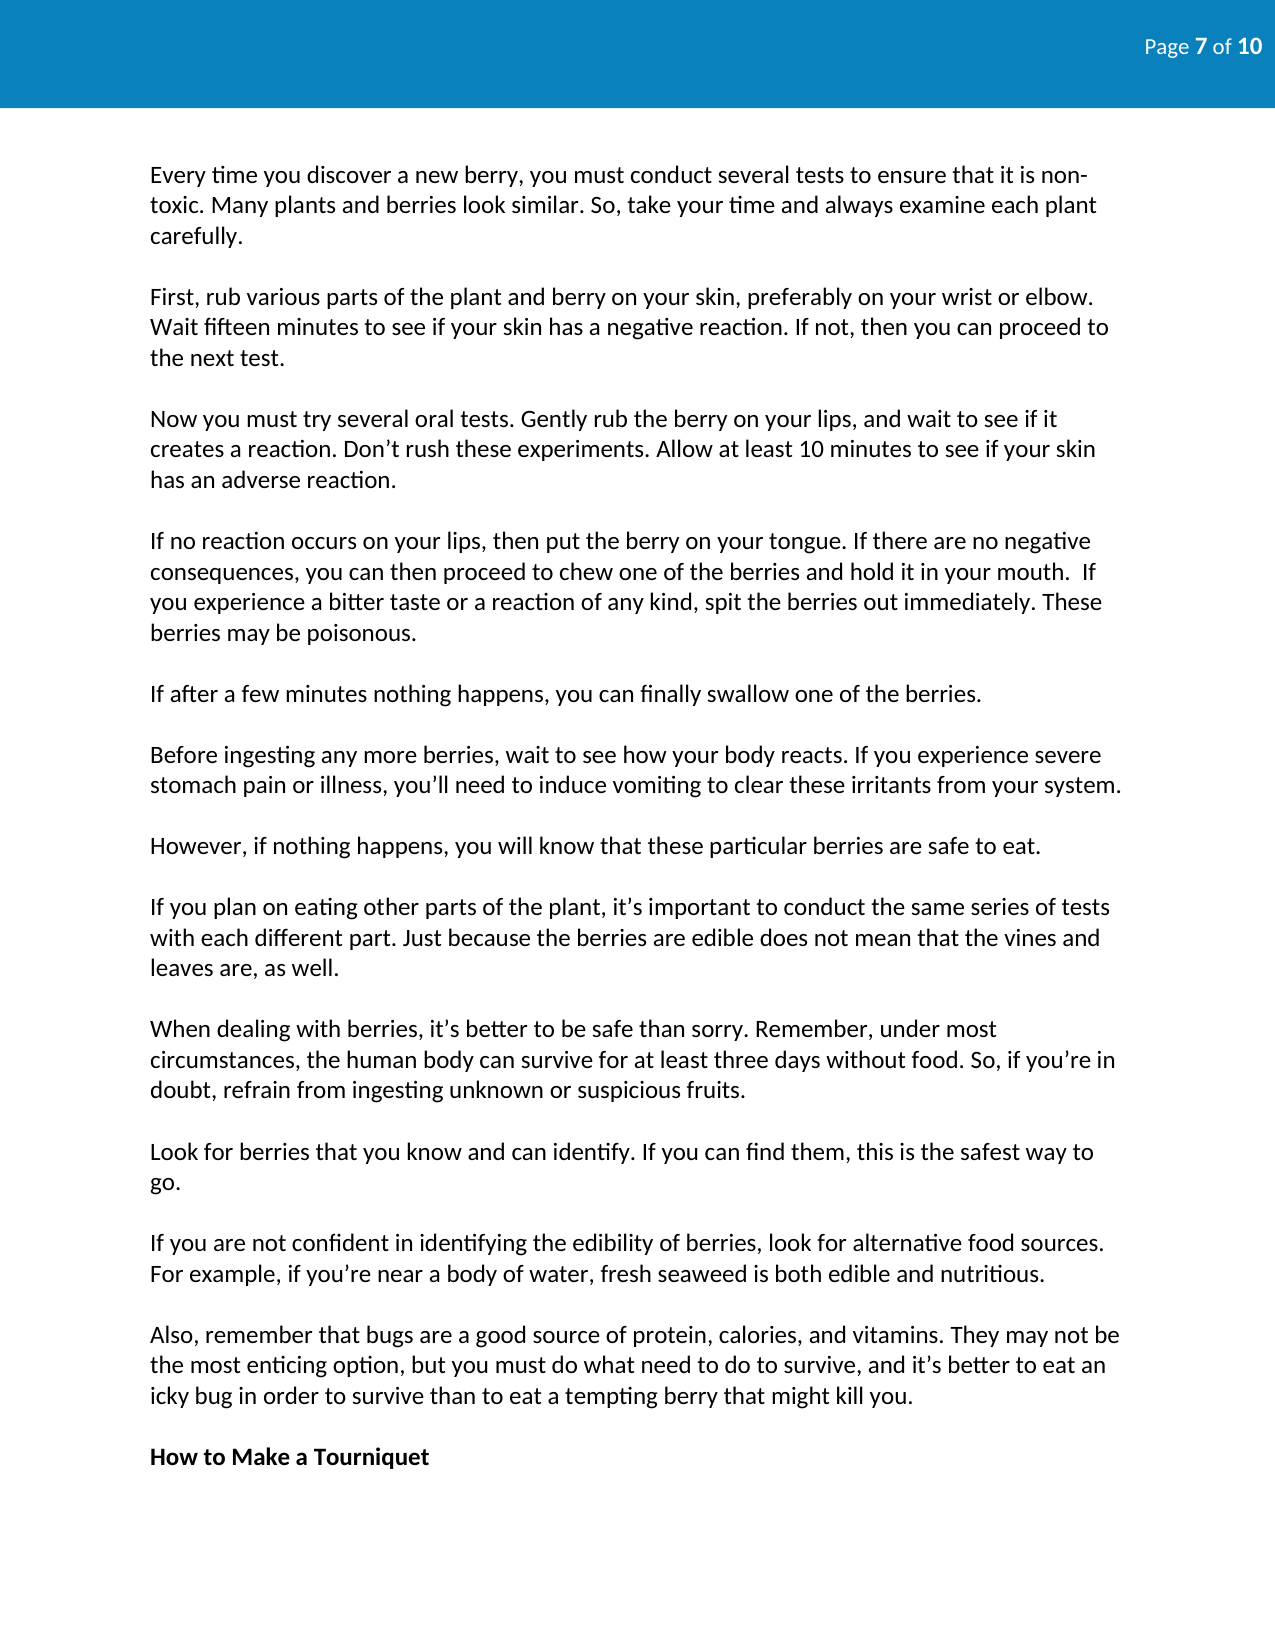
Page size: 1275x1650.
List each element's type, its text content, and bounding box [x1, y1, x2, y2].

text Before ingesting any more berries, wait to see how your body reacts. If you experience severe stomach pain or illness, you’ll need to induce vomiting to clear these irritants from your system. [150, 739, 1125, 800]
text First, rub various parts of the plant and berry on your skin, preferably on your wrist or elbow. Wait fifteen minutes to see if your skin has a negative reaction. If not, then you can proceed to the next test. [150, 281, 1125, 373]
text How to Make a Tourniquet [150, 1441, 1125, 1471]
text However, if nothing happens, you will know that these particular berries are safe to eat. [150, 830, 1125, 861]
text If after a few minutes nothing happens, you can finally swallow one of the berries. [150, 678, 1125, 708]
text If no reaction occurs on your lips, then put the berry on your tongue. If there are no negative consequences, you can then proceed to chew one of the berries and hold it in your mouth. If you experience a bitter taste or a reaction of any kind, spit the berries out immediately. These berries may be poisonous. [150, 525, 1125, 647]
text Look for berries that you know and can identify. If you can find them, this is the safest way to go. [150, 1136, 1125, 1197]
text Now you must try several oral tests. Gently rub the berry on your lips, and wait to see if it creates a reaction. Don’t rush these experiments. Allow at least 10 minutes to see if your skin has an adverse reaction. [150, 403, 1125, 495]
text If you plan on eating other parts of the plant, it’s important to conduct the same series of tests with each different part. Just because the berries are edible does not mean that the vines and leaves are, as well. [150, 891, 1125, 983]
text When dealing with berries, it’s better to be safe than sorry. Remember, under most circumstances, the human body can survive for at least three days without food. So, if you’re in doubt, refrain from ingesting unknown or suspicious fruits. [150, 1013, 1125, 1105]
text If you are not confident in identifying the edibility of berries, look for alternative food sources. For example, if you’re near a body of water, fresh seaweed is both edible and nutritious. [150, 1227, 1125, 1288]
text Every time you discover a new berry, you must conduct several tests to ensure that it is non-toxic. Many plants and berries look similar. So, take your time and always examine each plant carefully. [150, 159, 1125, 251]
text Also, remember that bugs are a good source of protein, calories, and vitamins. They may not be the most enticing option, but you must do what need to do to survive, and it’s better to eat an icky bug in order to survive than to eat a tempting berry that might kill you. [150, 1319, 1125, 1410]
